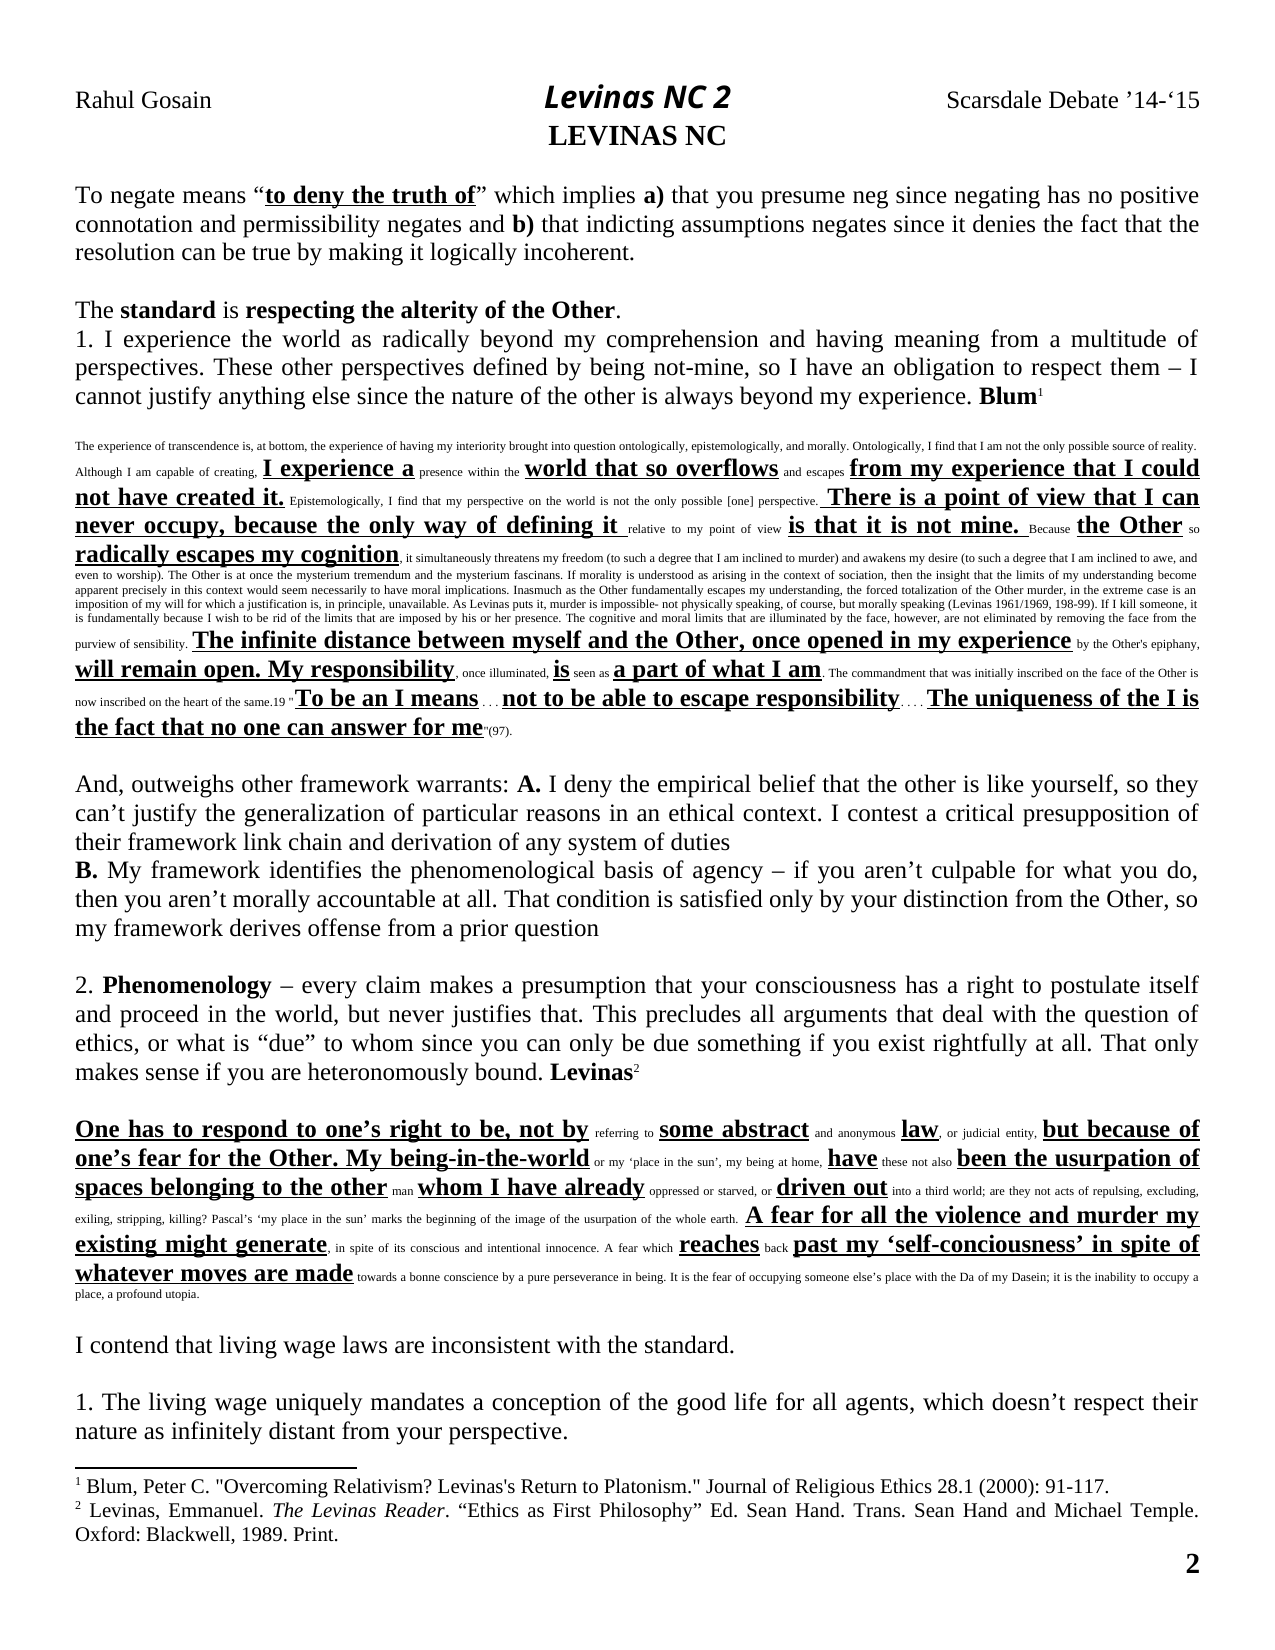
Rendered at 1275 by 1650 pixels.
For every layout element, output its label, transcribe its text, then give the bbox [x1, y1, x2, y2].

text 1. I experience the world as radically beyond my comprehension and having meaning from a multitude of perspectives. These other perspectives defined by being not-mine, so I have an obligation to respect them – I cannot justify anything else since the nature of the other is always beyond my experience. Blum [75, 324, 1200, 410]
text I contend that living wage laws are inconsistent with the standard. [75, 1330, 1200, 1359]
subtitle Levinas NC [75, 118, 1200, 151]
text One has to respond to one’s right to be, not by referring to some abstract and anonymous law, or judicial entity, but because of one’s fear for the Other. My being-in-the-world or my ‘place in the sun’, my being at home, have these not also been the usurpation of spaces belonging to the other man whom I have already oppressed or starved, or driven out into a third world; are they not acts of repulsing, excluding, exiling, stripping, killing? Pascal’s ‘my place in the sun’ marks the beginning of the image of the usurpation of the whole earth. A fear for all the violence and murder my existing might generate, in spite of its conscious and intentional innocence. A fear which reaches back past my ‘self-conciousness’ in spite of whatever moves are made towards a bonne conscience by a pure perseverance in being. It is the fear of occupying someone else’s place with the Da of my Dasein; it is the inability to occupy a place, a profound utopia. [75, 1114, 1200, 1301]
text The standard is respecting the alterity of the Other. [75, 295, 1200, 324]
text 1. The living wage uniquely mandates a conception of the good life for all agents, which doesn’t respect their nature as infinitely distant from your perspective. [75, 1387, 1200, 1445]
text And, outweighs other framework warrants: A. I deny the empirical belief that the other is like yourself, so they can’t justify the generalization of particular reasons in an ethical context. I contest a critical presupposition of their framework link chain and derivation of any system of duties [75, 769, 1200, 856]
text 2. Phenomenology – every claim makes a presumption that your consciousness has a right to postulate itself and proceed in the world, but never justifies that. This precludes all arguments that deal with the question of ethics, or what is “due” to whom since you can only be due something if you exist rightfully at all. That only makes sense if you are heteronomously bound. Levinas [75, 971, 1200, 1086]
text To negate means “to deny the truth of” which implies a) that you presume neg since negating has no positive connotation and permissibility negates and b) that indicting assumptions negates since it denies the fact that the resolution can be true by making it logically incoherent. [75, 180, 1200, 266]
text B. My framework identifies the phenomenological basis of agency – if you aren’t culpable for what you do, then you aren’t morally accountable at all. That condition is satisfied only by your distinction from the Other, so my framework derives offense from a prior question [75, 856, 1200, 942]
text The experience of transcendence is, at bottom, the experience of having my interiority brought into question ontologically, epistemologically, and morally. Ontologically, I find that I am not the only possible source of reality. Although I am capable of creating, I experience a presence within the world that so overflows and escapes from my experience that I could not have created it. Epistemologically, I find that my perspective on the world is not the only possible [one] perspective. There is a point of view that I can never occupy, because the only way of defining it relative to my point of view is that it is not mine. Because the Other so radically escapes my cognition, it simultaneously threatens my freedom (to such a degree that I am inclined to murder) and awakens my desire (to such a degree that I am inclined to awe, and even to worship). The Other is at once the mysterium tremendum and the mysterium fascinans. If morality is understood as arising in the context of sociation, then the insight that the limits of my understanding become apparent precisely in this context would seem necessarily to have moral implications. Inasmuch as the Other fundamentally escapes my understanding, the forced totalization of the Other murder, in the extreme case is an imposition of my will for which a justification is, in principle, unavailable. As Levinas puts it, murder is impossible- not physically speaking, of course, but morally speaking (Levinas 1961/1969, 198-99). If I kill someone, it is fundamentally because I wish to be rid of the limits that are imposed by his or her presence. The cognitive and moral limits that are illuminated by the face, however, are not eliminated by removing the face from the purview of sensibility. The infinite distance between myself and the Other, once opened in my experience by the Other's epiphany, will remain open. My responsibility, once illuminated, is seen as a part of what I am. The commandment that was initially inscribed on the face of the Other is now inscribed on the heart of the same.19 "To be an I means . . . not to be able to escape responsibility. . . . The uniqueness of the I is the fact that no one can answer for me"(97). [75, 439, 1200, 741]
